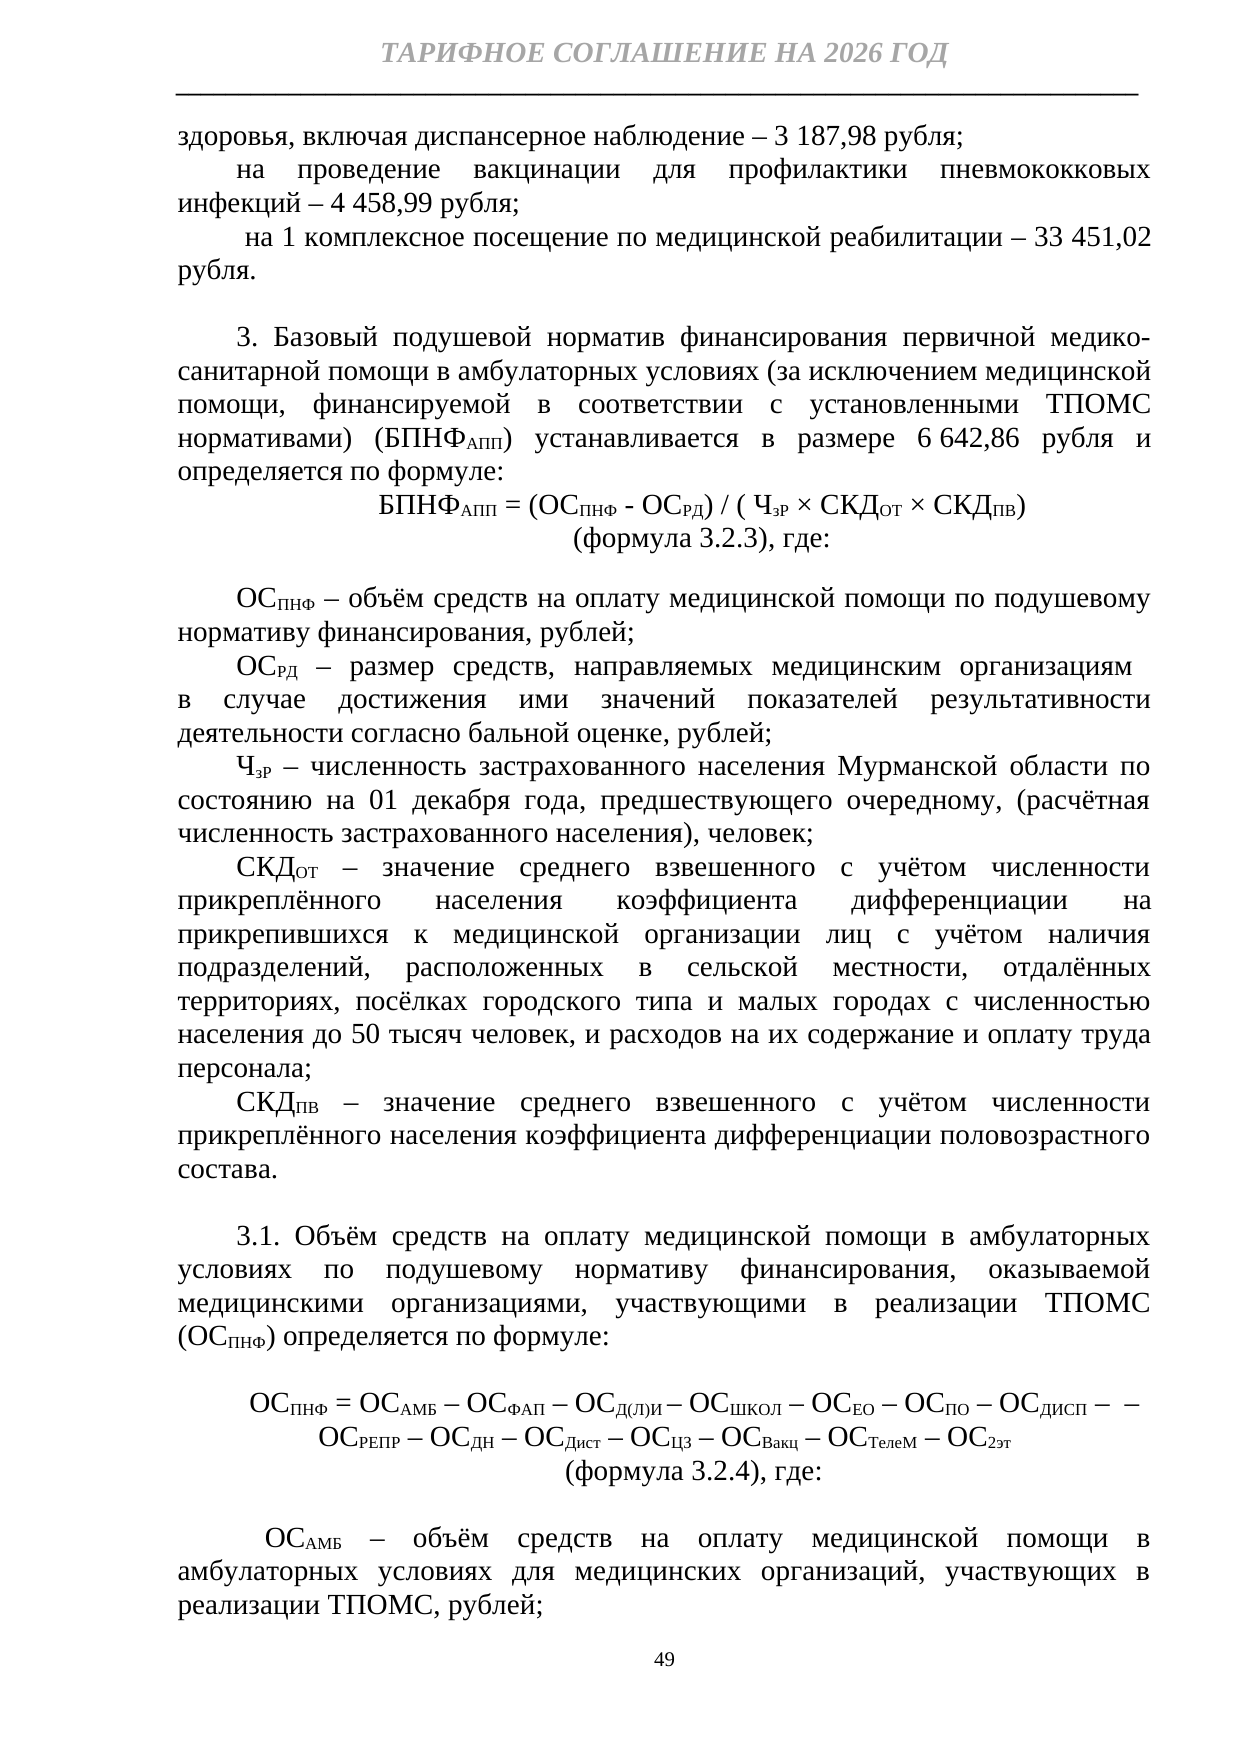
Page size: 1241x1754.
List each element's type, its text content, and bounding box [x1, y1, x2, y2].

text БПНФАПП = (ОСПНФ - ОСРД) / ( ЧзР × СКДОТ × СКДПВ) [177, 487, 1152, 521]
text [177, 118, 1152, 152]
text ОСПНФ – объём средств на оплату медицинской помощи по подушевому нормативу финансирования, рублей; [177, 581, 1152, 648]
text на 1 комплексное посещение по медицинской реабилитации – 33 451,02 рубля. [177, 219, 1152, 286]
text ОСРД – размер средств, направляемых медицинским организациям в случае достижения ими значений показателей результативности деятельности согласно бальной оценке, рублей; [177, 648, 1152, 748]
text СКДПВ – значение среднего взвешенного с учётом численности прикреплённого населения коэффициента дифференциации половозрастного состава. [177, 1084, 1152, 1184]
text ЧзР – численность застрахованного населения Мурманской области по состоянию на 01 декабря года, предшествующего очередному, (расчётная численность застрахованного населения), человек; [177, 748, 1152, 849]
text на проведение вакцинации для профилактики пневмококковых инфекций – 4 458,99 рубля; [177, 152, 1152, 219]
text 3. Базовый подушевой норматив финансирования первичной медико-санитарной помощи в амбулаторных условиях (за исключением медицинской помощи, финансируемой в соответствии с установленными ТПОМС нормативами) (БПНФАПП) устанавливается в размере 6 642,86 рубля и определяется по формуле: [177, 319, 1152, 487]
text (формула 3.2.4), где: [177, 1453, 1152, 1486]
text 3.1. Объём средств на оплату медицинской помощи в амбулаторных условиях по подушевому нормативу финансирования, оказываемой медицинскими организациями, участвующими в реализации ТПОМС (ОСПНФ) определяется по формуле: [177, 1218, 1152, 1352]
text ОСАМБ – объём средств на оплату медицинской помощи в амбулаторных условиях для медицинских организаций, участвующих в реализации ТПОМС, рублей; [177, 1520, 1152, 1620]
text ОСПНФ = ОСАМБ – ОСФАП – ОСД(Л)И – ОСШКОЛ – ОСЕО – ОСПО – ОСДИСП – – ОСРЕПР – ОСДН – ОСДист – ОСЦЗ – ОСВакц – ОСТелеМ – ОС2эт [177, 1386, 1152, 1453]
text СКДОТ – значение среднего взвешенного с учётом численности прикреплённого населения коэффициента дифференциации на прикрепившихся к медицинской организации лиц с учётом наличия подразделений, расположенных в сельской местности, отдалённых территориях, посёлках городского типа и малых городах с численностью населения до 50 тысяч человек, и расходов на их содержание и оплату труда персонала; [177, 849, 1152, 1084]
text (формула 3.2.3), где: [177, 521, 1152, 554]
